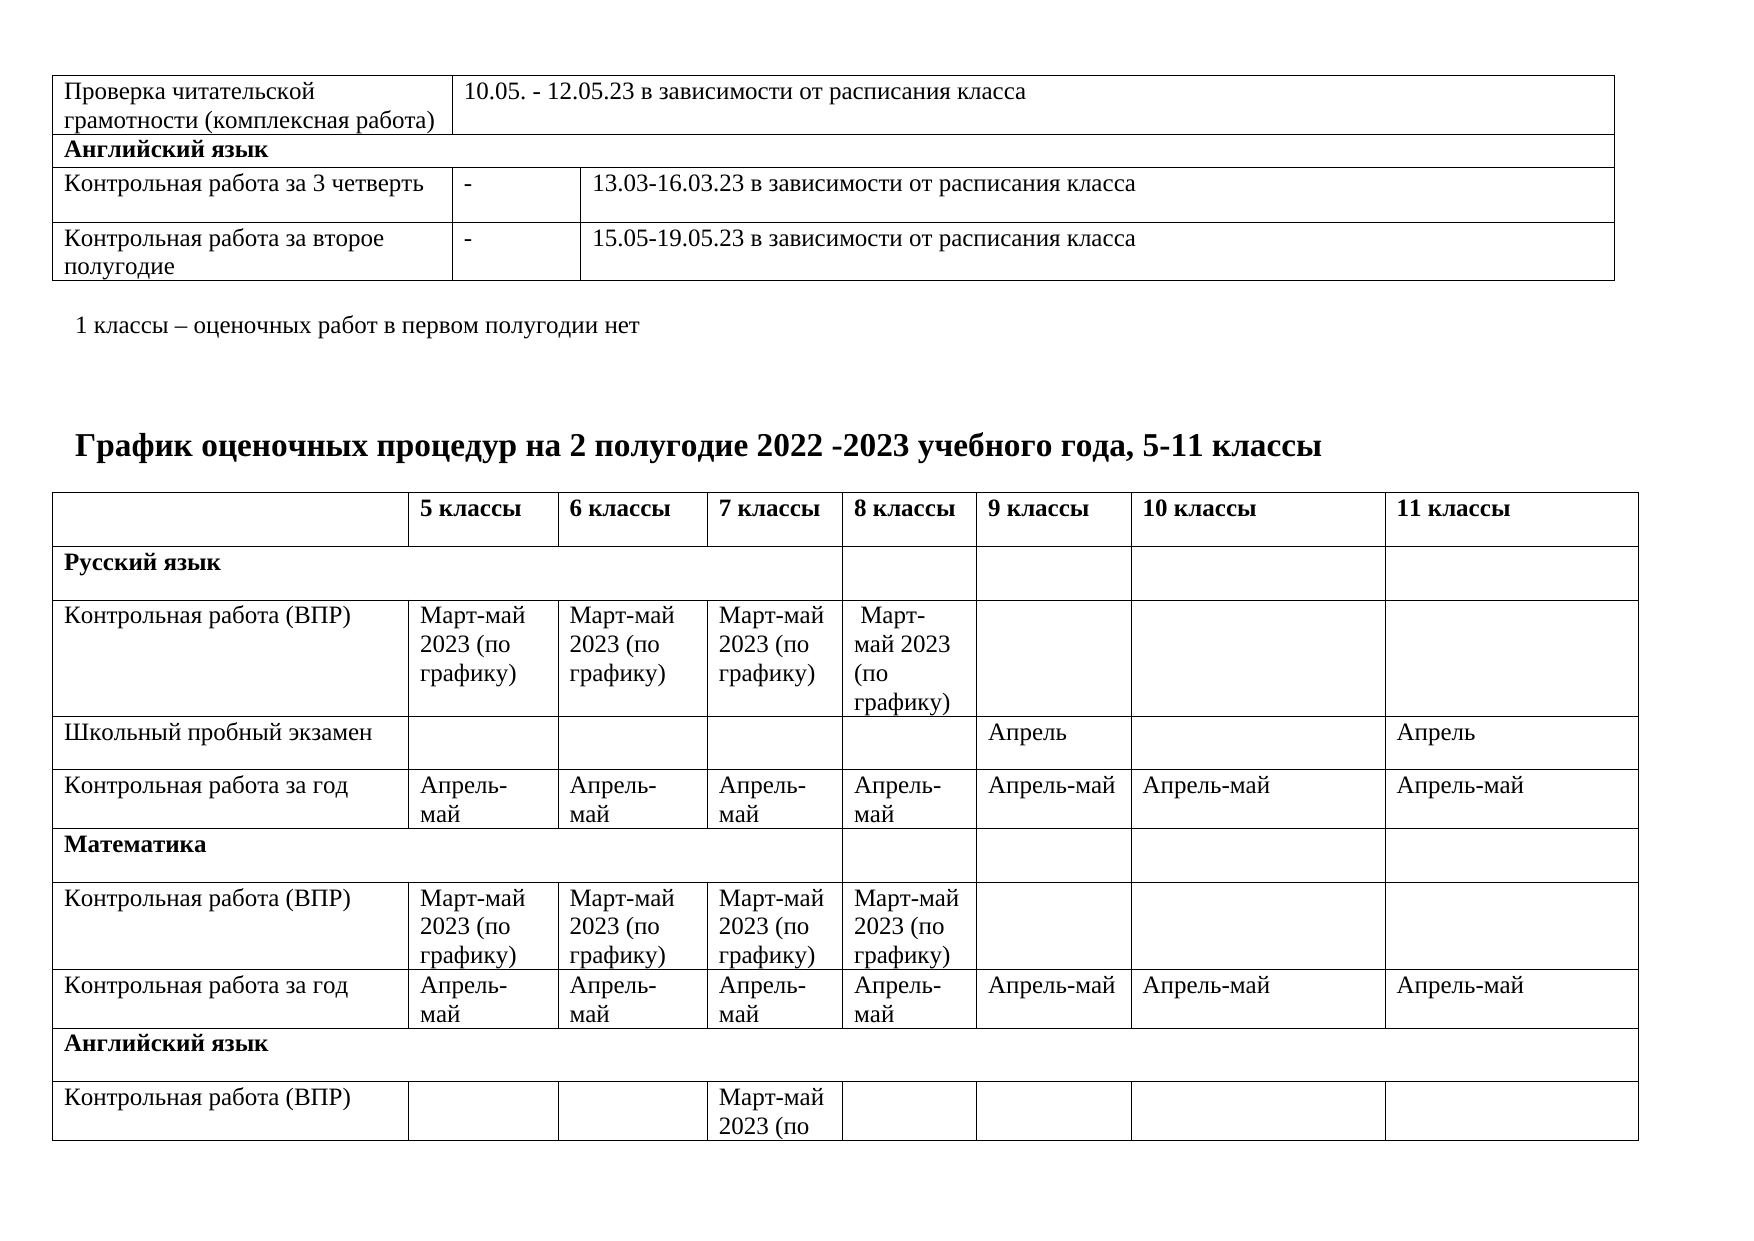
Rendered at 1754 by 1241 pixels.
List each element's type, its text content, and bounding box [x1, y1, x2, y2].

table_cell - [453, 168, 580, 222]
table_cell [409, 717, 558, 769]
table_cell 10.05. - 12.05.23 в зависимости от расписания класса [453, 76, 1614, 133]
table_cell Апрель-май [977, 970, 1131, 1027]
table_cell [1386, 1082, 1638, 1140]
table_cell [1386, 883, 1638, 969]
table_header 8 классы [843, 493, 976, 546]
table_cell Контрольная работа (ВПР) [53, 883, 408, 969]
table_cell Апрель [977, 717, 1131, 769]
table_cell Март-май 2023 (по графику) [409, 601, 558, 716]
table_cell [1132, 1082, 1385, 1140]
table_cell 15.05-19.05.23 в зависимости от расписания класса [581, 223, 1614, 280]
table_cell Контрольная работа за второе полугодие [53, 223, 452, 280]
table_cell Апрель [1386, 717, 1638, 769]
table_header 7 классы [708, 493, 842, 546]
table_cell Апрель-май [1132, 770, 1385, 828]
table_header 10 классы [1132, 493, 1385, 546]
text 1 классы – оценочных работ в первом полугодии нет [75, 310, 1679, 339]
table_cell [977, 1082, 1131, 1140]
table_header [53, 493, 408, 546]
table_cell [708, 1082, 842, 1140]
table_cell Март-май 2023 (по графику) [843, 601, 976, 716]
table_cell Апрель-май [708, 770, 842, 828]
table_header 6 классы [559, 493, 707, 546]
table_cell Март-май 2023 (по графику) [708, 883, 842, 969]
table_cell Апрель-май [559, 770, 707, 828]
table_cell - [453, 223, 580, 280]
table_cell Апрель-май [559, 970, 707, 1027]
table_cell [843, 717, 976, 769]
table_cell [977, 829, 1131, 882]
table_cell Английский язык [53, 1029, 1638, 1081]
table_cell Апрель-май [1386, 970, 1638, 1027]
table_cell Математика [53, 829, 842, 882]
table_cell [1386, 829, 1638, 882]
table_cell [409, 1082, 558, 1140]
table_cell [1132, 601, 1385, 716]
table_cell Апрель-май [977, 770, 1131, 828]
table_cell Апрель-май [708, 970, 842, 1027]
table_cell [53, 1082, 408, 1140]
table_cell Март-май 2023 (по графику) [559, 601, 707, 716]
table_cell Контрольная работа за 3 четверть [53, 168, 452, 222]
table_cell Март-май 2023 (по графику) [708, 601, 842, 716]
table_cell [1386, 547, 1638, 599]
table_cell [977, 883, 1131, 969]
table_cell [843, 1082, 976, 1140]
table_cell Апрель-май [843, 770, 976, 828]
table_cell [1132, 547, 1385, 599]
table_header 5 классы [409, 493, 558, 546]
table_cell [843, 547, 976, 599]
table_cell Апрель-май [409, 770, 558, 828]
table_cell [977, 601, 1131, 716]
table_cell [977, 547, 1131, 599]
table_cell Контрольная работа за год [53, 970, 408, 1027]
table_cell Апрель-май [1386, 770, 1638, 828]
table_cell Апрель-май [409, 970, 558, 1027]
table_cell [559, 1082, 707, 1140]
table_cell Контрольная работа (ВПР) [53, 601, 408, 716]
table_cell Школьный пробный экзамен [53, 717, 408, 769]
table_cell [559, 717, 707, 769]
table_cell Март-май 2023 (по графику) [559, 883, 707, 969]
table_header 11 классы [1386, 493, 1638, 546]
table_cell Март-май 2023 (по графику) [409, 883, 558, 969]
table_cell [843, 829, 976, 882]
table_cell Проверка читательской грамотности (комплексная работа) [53, 76, 452, 133]
table_cell [1132, 883, 1385, 969]
table_cell 13.03-16.03.23 в зависимости от расписания класса [581, 168, 1614, 222]
table_cell [1132, 717, 1385, 769]
table_cell [1132, 829, 1385, 882]
table_cell Русский язык [53, 547, 842, 599]
table_cell Март-май 2023 (по графику) [843, 883, 976, 969]
table_cell [1386, 601, 1638, 716]
table_cell Апрель-май [843, 970, 976, 1027]
table_cell Английский язык [53, 135, 1614, 167]
table_header 9 классы [977, 493, 1131, 546]
table_cell Контрольная работа за год [53, 770, 408, 828]
text График оценочных процедур на 2 полугодие 2022 -2023 учебного года, 5-11 классы [75, 425, 1679, 463]
table_cell [708, 717, 842, 769]
table_cell Апрель-май [1132, 970, 1385, 1027]
